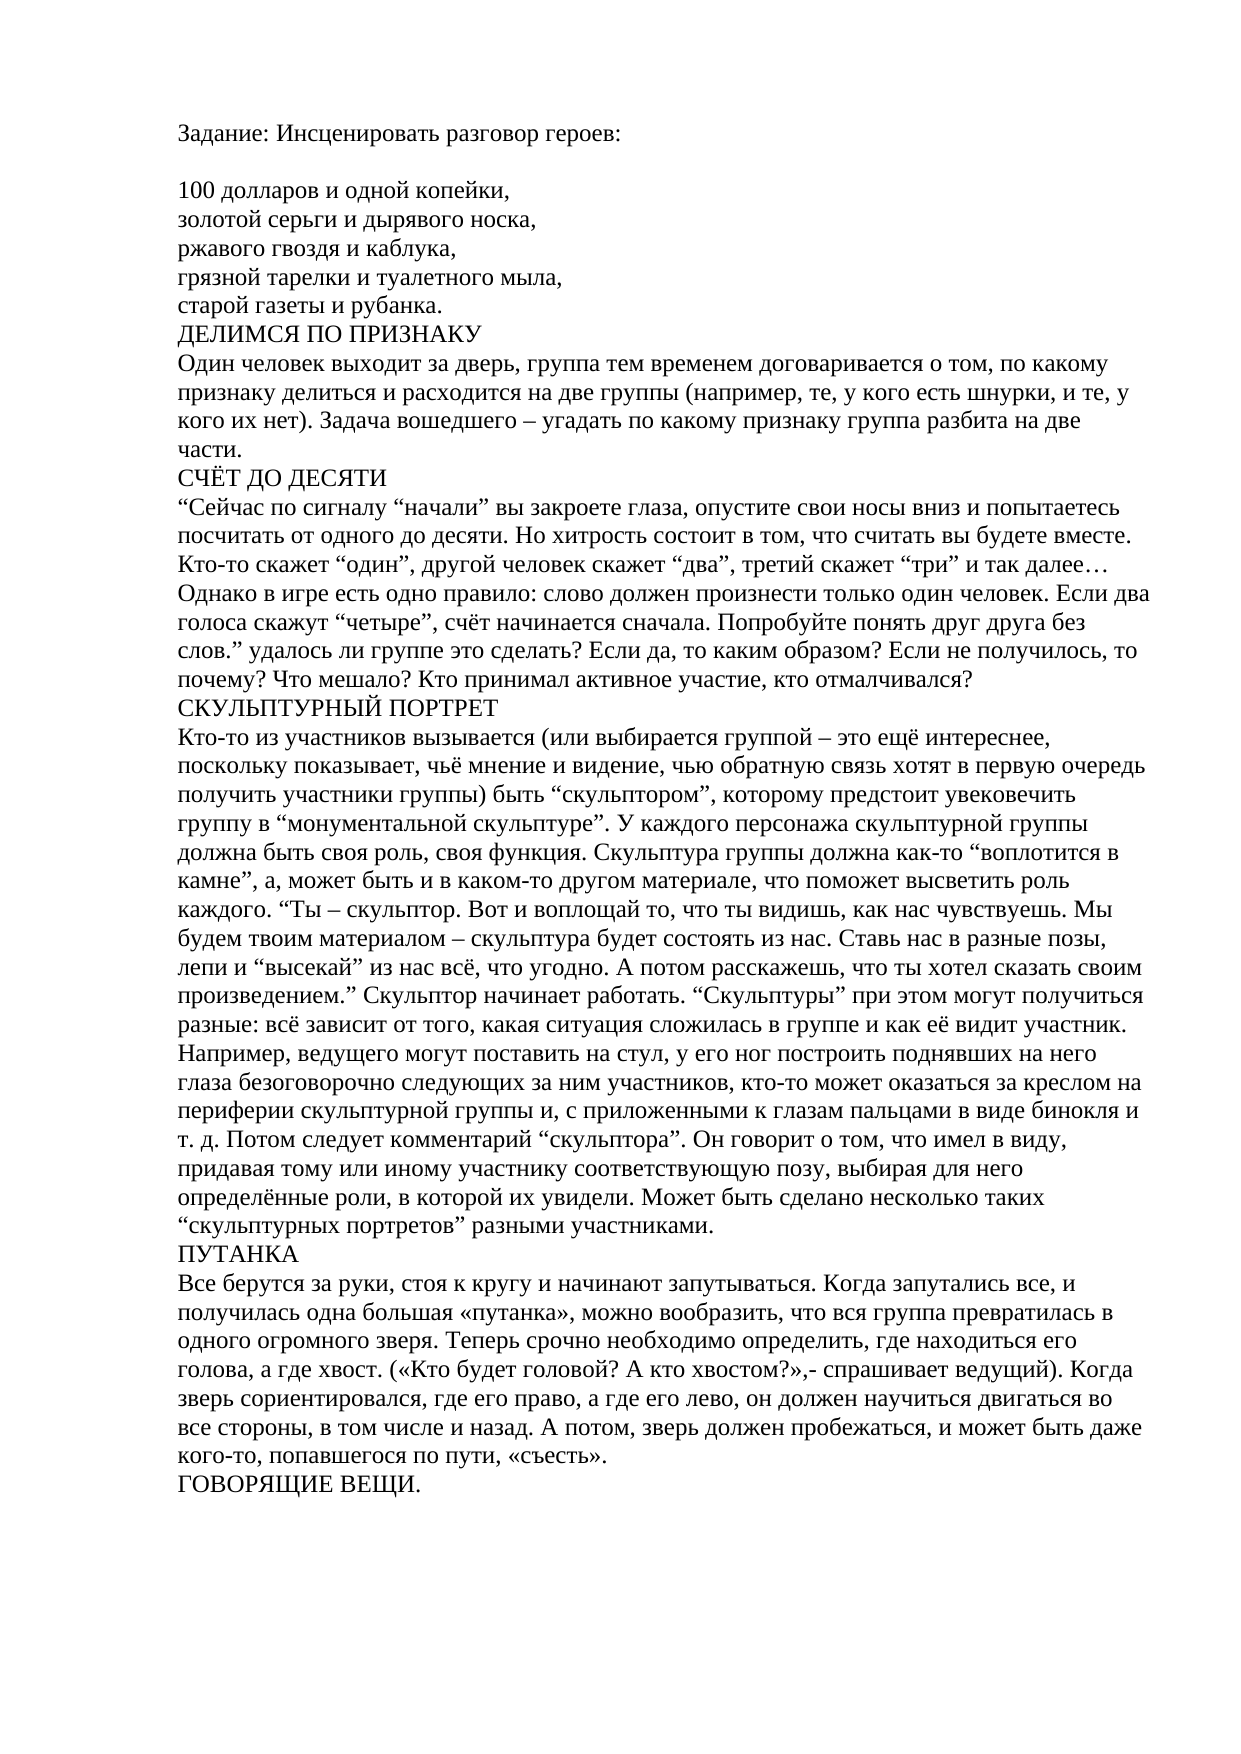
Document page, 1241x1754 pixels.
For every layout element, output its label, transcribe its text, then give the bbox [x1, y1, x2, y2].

subtitle “Сейчас по сигналу “начали” вы закроете глаза, опустите свои носы вниз и попытаетесь посчитать от одного до десяти. Но хитрость состоит в том, что считать вы будете вместе. Кто-то скажет “один”, другой человек скажет “два”, третий скажет “три” и так далее… Однако в игре есть одно правило: слово должен произнести только один человек. Если два голоса скажут “четыре”, счёт начинается сначала. Попробуйте понять друг друга без слов.” удалось ли группе это сделать? Если да, то каким образом? Если не получилось, то почему? Что мешало? Кто принимал активное участие, кто отмалчивался? [177, 492, 1152, 693]
subtitle Все берутся за руки, стоя к кругу и начинают запутываться. Когда запутались все, и получилась одна большая «путанка», можно вообразить, что вся группа превратилась в одного огромного зверя. Теперь срочно необходимо определить, где находиться его голова, а где хвост. («Кто будет головой? А кто хвостом?»,- спрашивает ведущий). Когда зверь сориентировался, где его право, а где его лево, он должен научиться двигаться во все стороны, в том числе и назад. А потом, зверь должен пробежаться, и может быть даже кого-то, попавшегося по пути, «съесть». [177, 1268, 1152, 1469]
subtitle Один человек выходит за дверь, группа тем временем договаривается о том, по какому признаку делиться и расходится на две группы (например, те, у кого есть шнурки, и те, у кого их нет). Задача вошедшего – угадать по какому признаку группа разбита на две части. [177, 348, 1152, 463]
subtitle СЧЁТ ДО ДЕСЯТИ [177, 463, 1152, 492]
subtitle ГОВОРЯЩИЕ ВЕЩИ. [177, 1469, 1152, 1498]
subtitle Задание: Инсценировать разговор героев: 100 долларов и одной копейки, золотой серьги и дырявого носка, ржавого гвоздя и каблука, грязной тарелки и туалетного мыла, старой газеты и рубанка. [177, 118, 1152, 319]
subtitle Кто-то из участников вызывается (или выбирается группой – это ещё интереснее, поскольку показывает, чьё мнение и видение, чью обратную связь хотят в первую очередь получить участники группы) быть “скульптором”, которому предстоит увековечить группу в “монументальной скульптуре”. У каждого персонажа скульптурной группы должна быть своя роль, своя функция. Скульптура группы должна как-то “воплотится в камне”, а, может быть и в каком-то другом материале, что поможет высветить роль каждого. “Ты – скульптор. Вот и воплощай то, что ты видишь, как нас чувствуешь. Мы будем твоим материалом – скульптура будет состоять из нас. Ставь нас в разные позы, лепи и “высекай” из нас всё, что угодно. А потом расскажешь, что ты хотел сказать своим произведением.” Скульптор начинает работать. “Скульптуры” при этом могут получиться разные: всё зависит от того, какая ситуация сложилась в группе и как её видит участник. Например, ведущего могут поставить на стул, у его ног построить поднявших на него глаза безоговорочно следующих за ним участников, кто-то может оказаться за креслом на периферии скульптурной группы и, с приложенными к глазам пальцами в виде бинокля и т. д. Потом следует комментарий “скульптора”. Он говорит о том, что имел в виду, придавая тому или иному участнику соответствующую позу, выбирая для него определённые роли, в которой их увидели. Может быть сделано несколько таких “скульптурных портретов” разными участниками. [177, 722, 1152, 1239]
subtitle СКУЛЬПТУРНЫЙ ПОРТРЕТ [177, 693, 1152, 722]
subtitle ПУТАНКА [177, 1239, 1152, 1268]
subtitle ДЕЛИМСЯ ПО ПРИЗНАКУ [177, 319, 1152, 348]
